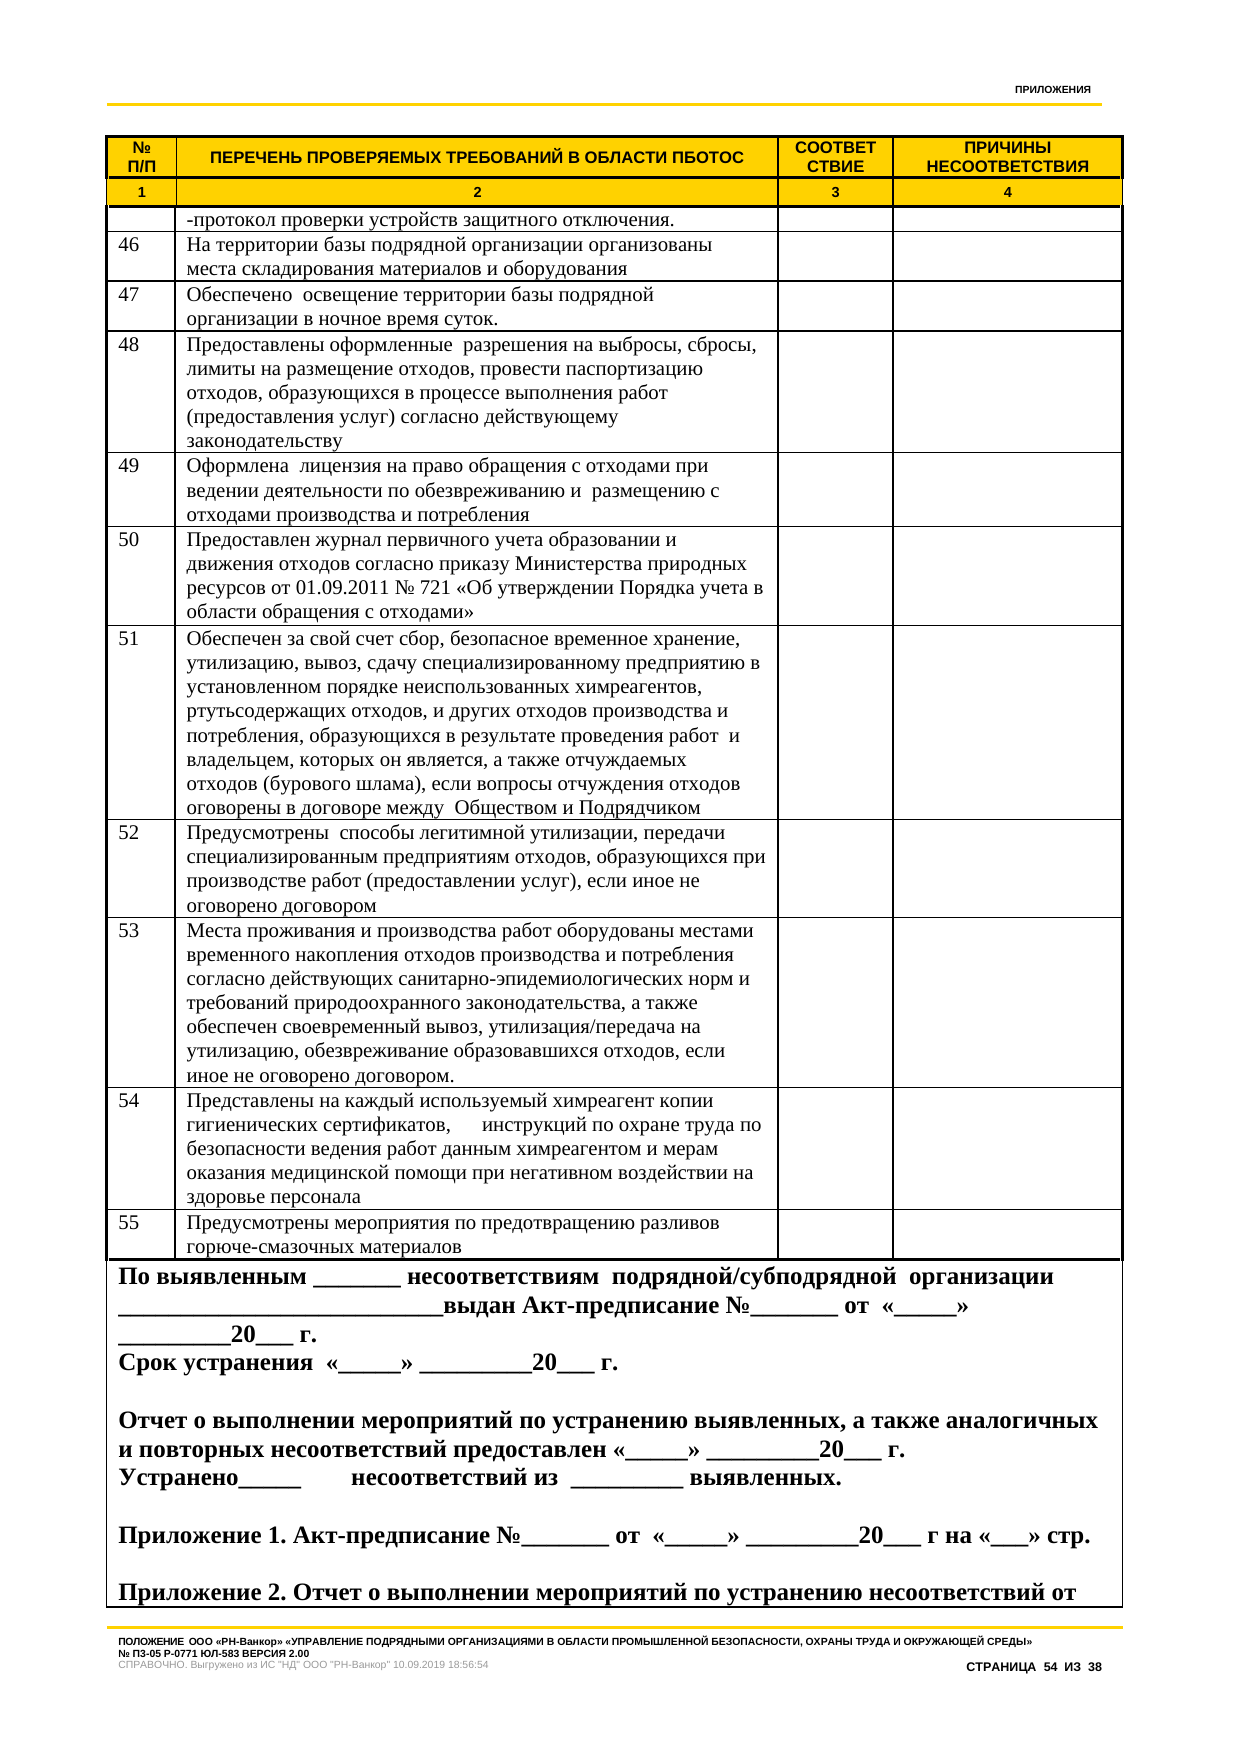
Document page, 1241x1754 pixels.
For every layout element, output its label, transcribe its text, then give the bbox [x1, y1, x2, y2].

table_cell [779, 208, 892, 231]
table_cell [894, 626, 1121, 819]
table_cell 55 [108, 1210, 174, 1258]
table_cell 48 [108, 332, 174, 452]
table_cell 45 [108, 205, 174, 231]
table_cell 49 [108, 453, 174, 526]
table_cell Обеспечен за свой счет сбор, безопасное временное хранение, утилизацию, вывоз, сдачу специализированному предприятию в установленном порядке неиспользованных химреагентов, ртутьсодержащих отходов, и других отходов производства и потребления, образующихся в результате проведения работ и владельцем, которых он является, а также отчуждаемых отходов (бурового шлама), если вопросы отчуждения отходов оговорены в договоре между Обществом и Подрядчиком [176, 626, 777, 819]
table_cell 53 [108, 918, 174, 1087]
table_cell Обеспечено освещение территории базы подрядной организации в ночное время суток. [176, 282, 777, 330]
table_cell Места проживания и производства работ оборудованы местами временного накопления отходов производства и потребления согласно действующих санитарно-эпидемиологических норм и требований природоохранного законодательства, а также обеспечен своевременный вывоз, утилизация/передача на утилизацию, обезвреживание образовавшихся отходов, если иное не оговорено договором. [176, 918, 777, 1087]
table_cell Оформлена лицензия на право обращения с отходами при ведении деятельности по обезвреживанию и размещению с отходами производства и потребления [176, 453, 777, 526]
table_cell [894, 820, 1121, 917]
table_cell [894, 453, 1121, 526]
table_cell [894, 527, 1121, 625]
table_cell [779, 626, 892, 819]
table_cell [779, 527, 892, 625]
table_cell 47 [108, 282, 174, 330]
table_header СООТВЕТСТВИЕ [779, 138, 892, 176]
table_cell Предусмотрены мероприятия по предотвращению разливов горюче-смазочных материалов [176, 1210, 777, 1258]
table_cell [894, 918, 1121, 1087]
table_cell [779, 820, 892, 917]
table_cell 54 [108, 1088, 174, 1208]
table_cell [779, 453, 892, 526]
table_cell [779, 282, 892, 330]
table_cell 52 [108, 820, 174, 917]
table_cell [894, 282, 1121, 330]
table_cell 4 [894, 176, 1122, 205]
table_cell 51 [108, 626, 174, 819]
table_cell Предусмотрены способы легитимной утилизации, передачи специализированным предприятиям отходов, образующихся при производстве работ (предоставлении услуг), если иное не оговорено договором [176, 820, 777, 917]
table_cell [107, 1258, 1122, 1606]
table_cell 46 [108, 232, 174, 280]
table_cell 2 [177, 179, 777, 205]
table_cell [779, 1210, 892, 1258]
table_cell [894, 232, 1121, 280]
table_header № П/П [108, 138, 176, 176]
table_cell [894, 205, 1121, 231]
table_cell Предоставлен журнал первичного учета образовании и движения отходов согласно приказу Министерства природных ресурсов от 01.09.2011 № 721 «Об утверждении Порядка учета в области обращения с отходами» [176, 527, 777, 625]
table_cell Представлены на каждый используемый химреагент копии гигиенических сертификатов, инструкций по охране труда по безопасности ведения работ данным химреагентом и мерам оказания медицинской помощи при негативном воздействии на здоровье персонала [176, 1088, 777, 1208]
table_cell Предоставлены оформленные разрешения на выбросы, сбросы, лимиты на размещение отходов, провести паспортизацию отходов, образующихся в процессе выполнения работ (предоставления услуг) согласно действующему законодательству [176, 332, 777, 452]
table_cell На территории базы подрядной организации организованы места складирования материалов и оборудования [176, 232, 777, 280]
table_cell [779, 1088, 892, 1208]
table_cell [894, 1210, 1121, 1258]
table_cell 50 [108, 527, 174, 625]
table_cell [894, 1088, 1121, 1208]
table_cell [779, 918, 892, 1087]
table_cell 1 [107, 176, 176, 205]
table_cell [779, 332, 892, 452]
table_cell [779, 232, 892, 280]
table_header ПРИЧИНЫ НЕСООТВЕТСТВИЯ [894, 138, 1121, 176]
table_header ПЕРЕЧЕНЬ ПРОВЕРЯЕМЫХ ТРЕБОВАНИЙ В ОБЛАСТИ ПБОТОС [177, 138, 777, 176]
table_cell [894, 332, 1121, 452]
table_cell 3 [779, 179, 892, 205]
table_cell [176, 208, 777, 231]
